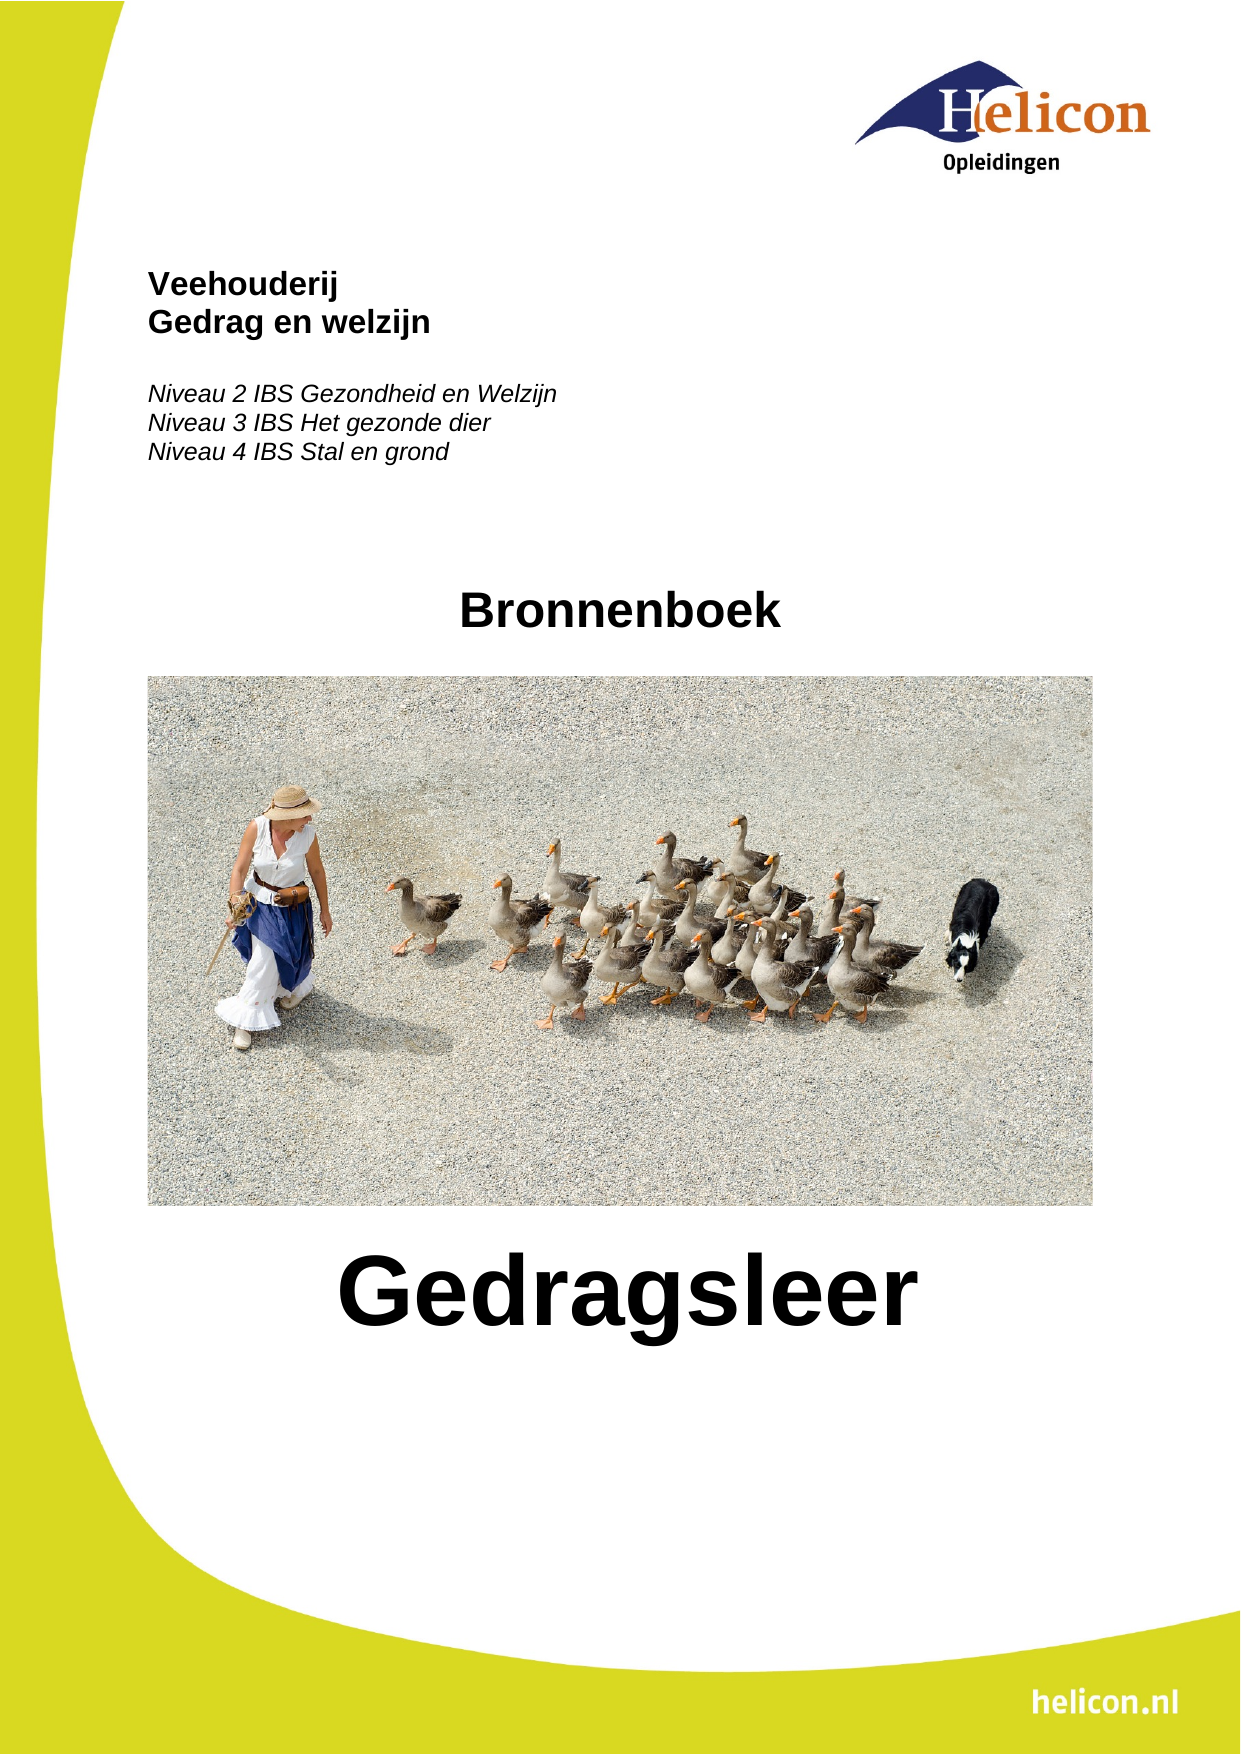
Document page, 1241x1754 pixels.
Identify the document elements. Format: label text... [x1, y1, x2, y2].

text Niveau 2 IBS Gezondheid en Welzijn [148, 379, 1092, 408]
text Gedrag en welzijn [148, 302, 1092, 341]
picture [0, 1, 1241, 1754]
text Gedragsleer [148, 1232, 1107, 1347]
text Niveau 4 IBS Stal en grond [148, 437, 1092, 466]
text Niveau 3 IBS Het gezonde dier [148, 408, 1092, 437]
text Veehouderij [148, 264, 1092, 302]
text Bronnenboek [148, 581, 1092, 638]
